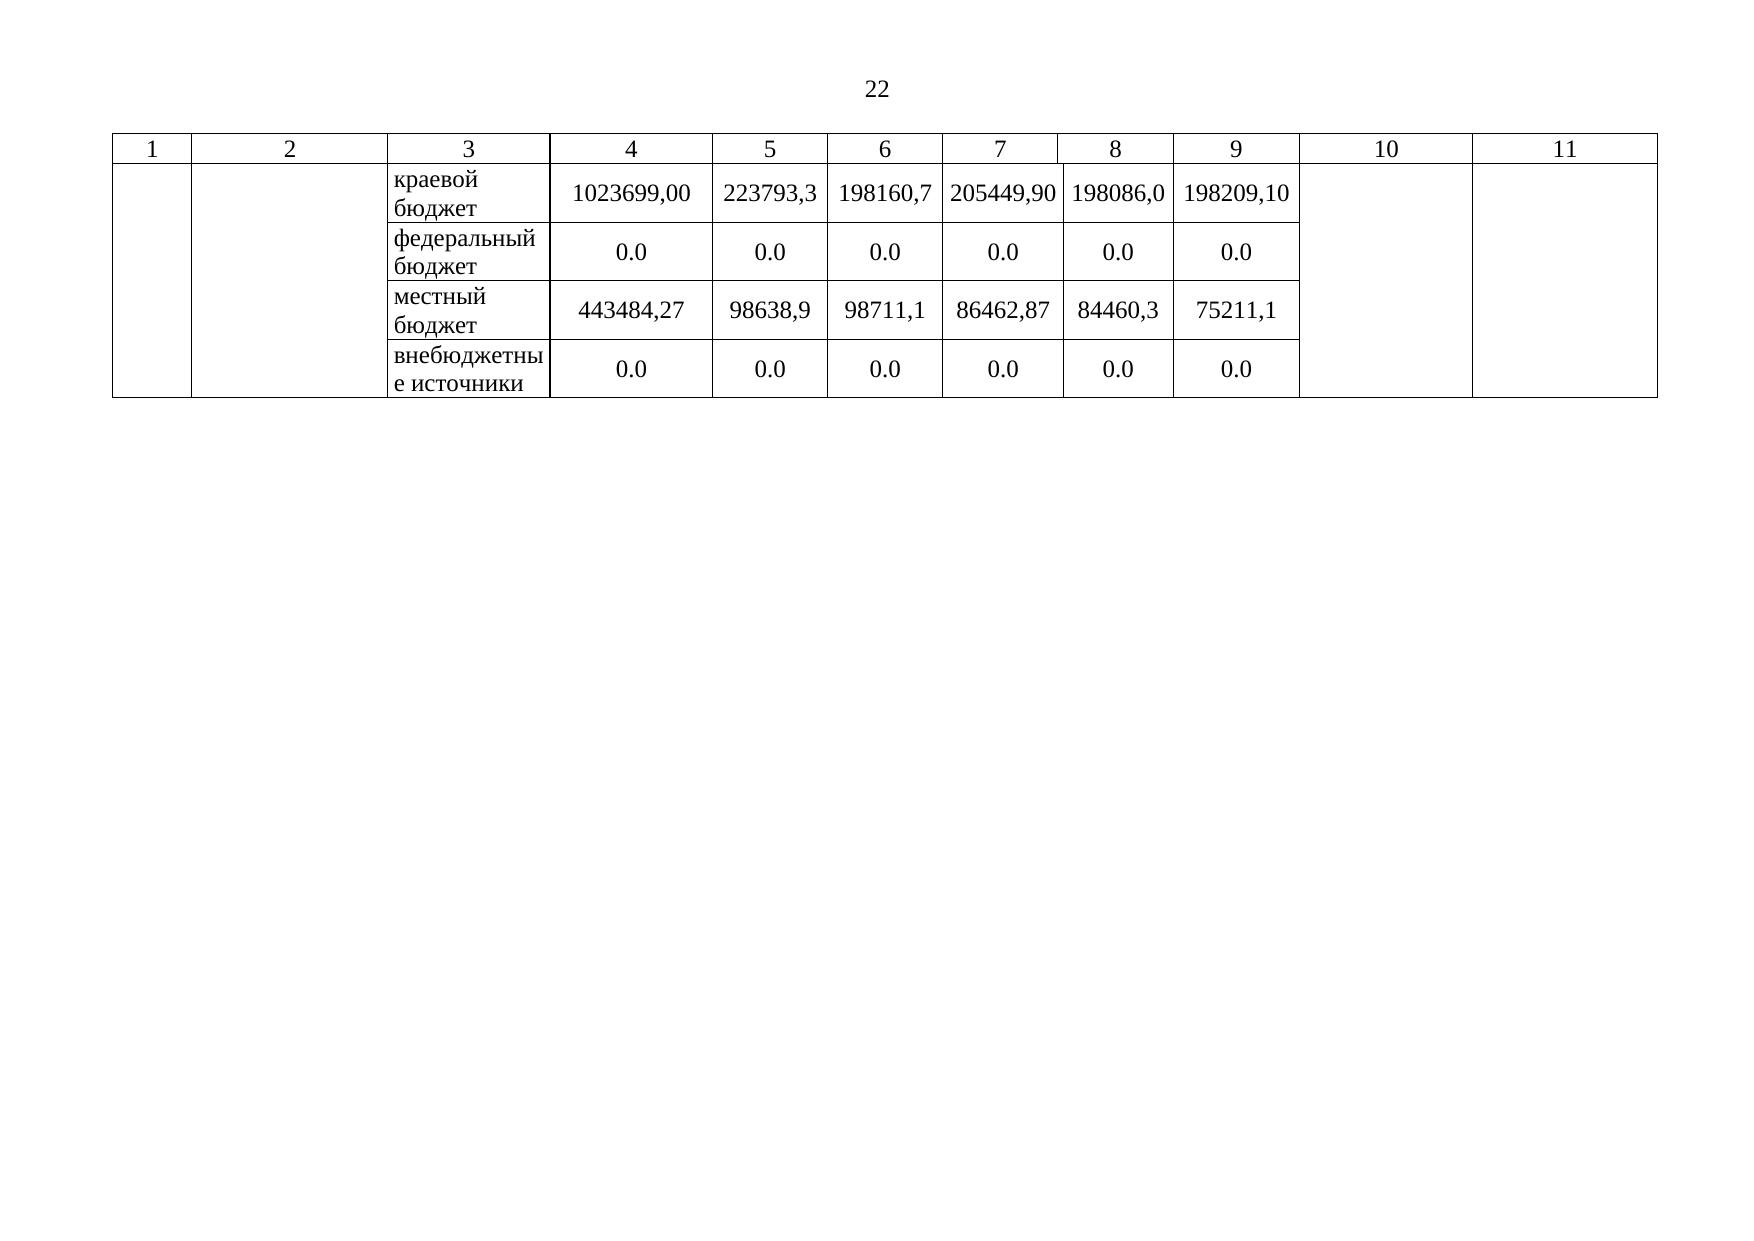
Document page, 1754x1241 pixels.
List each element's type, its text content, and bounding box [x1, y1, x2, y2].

table_header 4 [551, 134, 712, 163]
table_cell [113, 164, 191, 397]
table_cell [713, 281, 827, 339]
table_header 9 [1174, 134, 1299, 163]
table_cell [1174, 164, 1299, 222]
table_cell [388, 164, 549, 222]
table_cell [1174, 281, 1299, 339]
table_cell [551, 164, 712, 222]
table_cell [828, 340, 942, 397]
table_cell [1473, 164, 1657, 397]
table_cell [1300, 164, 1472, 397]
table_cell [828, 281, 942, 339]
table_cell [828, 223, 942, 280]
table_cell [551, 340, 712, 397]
table_header 5 [713, 134, 827, 163]
table_header 3 [388, 134, 549, 163]
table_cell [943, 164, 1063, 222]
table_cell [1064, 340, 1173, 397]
table_header 8 [1058, 134, 1173, 163]
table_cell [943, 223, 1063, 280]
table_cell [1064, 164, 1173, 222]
table_header 2 [192, 134, 387, 163]
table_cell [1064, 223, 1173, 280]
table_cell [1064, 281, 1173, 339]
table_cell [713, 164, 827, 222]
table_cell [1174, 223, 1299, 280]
table_header 6 [828, 134, 942, 163]
table_header 10 [1300, 134, 1472, 163]
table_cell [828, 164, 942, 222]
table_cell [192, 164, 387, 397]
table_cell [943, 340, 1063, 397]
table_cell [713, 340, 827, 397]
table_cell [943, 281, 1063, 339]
table_header 11 [1473, 134, 1657, 163]
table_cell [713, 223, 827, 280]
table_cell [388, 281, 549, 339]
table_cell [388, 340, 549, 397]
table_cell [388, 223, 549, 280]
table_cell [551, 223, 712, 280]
table_header 1 [113, 134, 191, 163]
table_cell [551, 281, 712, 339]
table_header 7 [943, 134, 1057, 163]
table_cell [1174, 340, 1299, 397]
